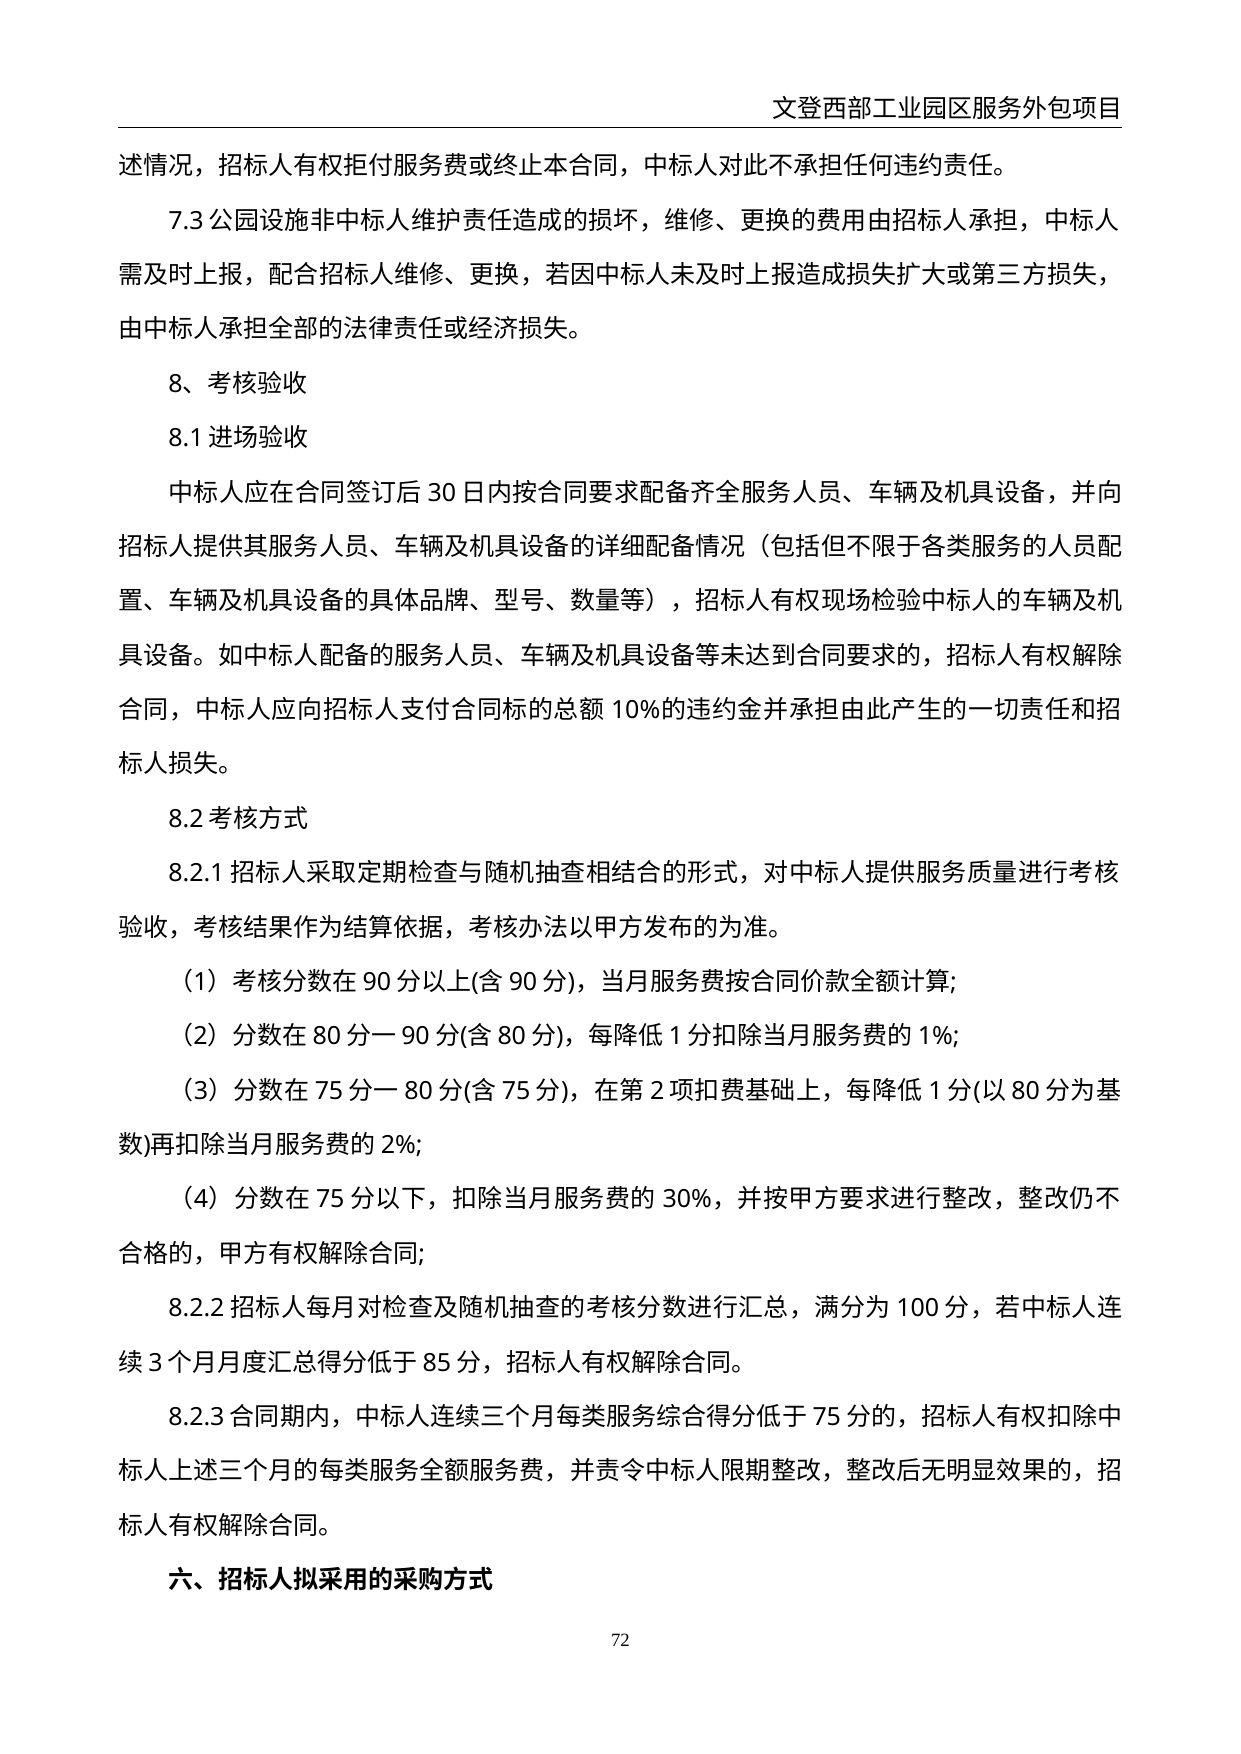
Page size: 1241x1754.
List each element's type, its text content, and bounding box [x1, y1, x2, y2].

text 7.3公园设施非中标人维护责任造成的损坏，维修、更换的费用由招标人承担，中标人需及时上报，配合招标人维修、更换，若因中标人未及时上报造成损失扩大或第三方损失，由中标人承担全部的法律责任或经济损失。 [118, 200, 1122, 345]
text 8.2.1招标人采取定期检查与随机抽查相结合的形式，对中标人提供服务质量进行考核验收，考核结果作为结算依据，考核办法以甲方发布的为准。 [118, 853, 1122, 943]
text 8.2考核方式 [118, 798, 1122, 834]
text （1）考核分数在90分以上(含90分)，当月服务费按合同价款全额计算; [118, 961, 1122, 998]
text （3）分数在75分一80分(含75分)，在第2项扣费基础上，每降低1分(以80分为基数)再扣除当月服务费的2%; [118, 1070, 1122, 1161]
text 中标人应在合同签订后30日内按合同要求配备齐全服务人员、车辆及机具设备，并向招标人提供其服务人员、车辆及机具设备的详细配备情况（包括但不限于各类服务的人员配置、车辆及机具设备的具体品牌、型号、数量等），招标人有权现场检验中标人的车辆及机具设备。如中标人配备的服务人员、车辆及机具设备等未达到合同要求的，招标人有权解除合同，中标人应向招标人支付合同标的总额10%的违约金并承担由此产生的一切责任和招标人损失。 [118, 472, 1122, 780]
text 8.1进场验收 [118, 418, 1122, 454]
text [118, 146, 1122, 182]
text （2）分数在80分一90分(含80分)，每降低1分扣除当月服务费的1%; [118, 1016, 1122, 1052]
text （4）分数在75分以下，扣除当月服务费的30%，并按甲方要求进行整改，整改仍不合格的，甲方有权解除合同; [118, 1179, 1122, 1269]
text 8.2.2招标人每月对检查及随机抽查的考核分数进行汇总，满分为100分，若中标人连续3个月月度汇总得分低于85分，招标人有权解除合同。 [118, 1288, 1122, 1378]
text 六、招标人拟采用的采购方式 [118, 1559, 1122, 1596]
text 8.2.3合同期内，中标人连续三个月每类服务综合得分低于75分的，招标人有权扣除中标人上述三个月的每类服务全额服务费，并责令中标人限期整改，整改后无明显效果的，招标人有权解除合同。 [118, 1396, 1122, 1541]
text 8、考核验收 [118, 363, 1122, 399]
